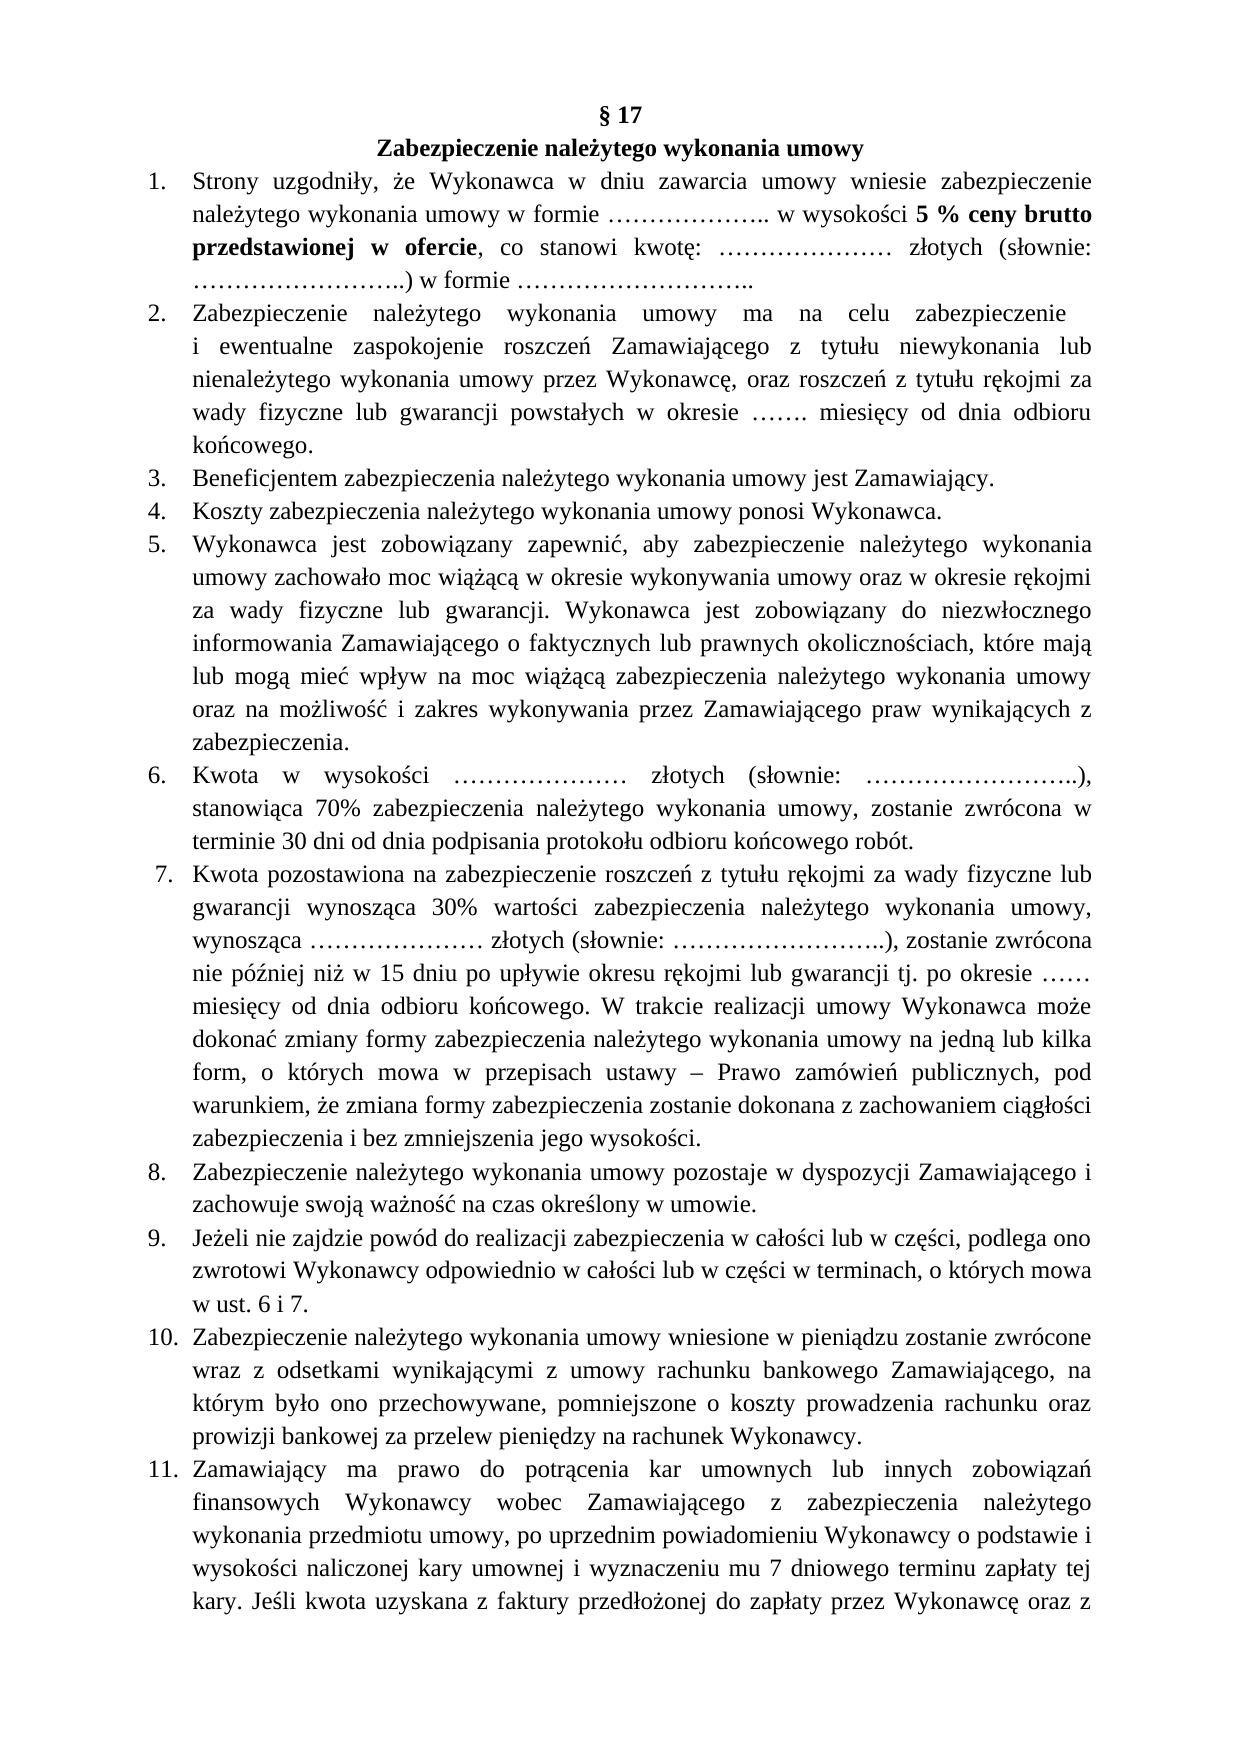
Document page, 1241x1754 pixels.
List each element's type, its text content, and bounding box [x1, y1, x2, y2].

text Zabezpieczenie należytego wykonania umowy [148, 133, 1092, 162]
list Zabezpieczenie należytego wykonania umowy ma na celu zabezpieczenie i ewentualne zaspokojenie roszczeń Zamawiającego z tytułu niewykonania lub nienależytego wykonania umowy przez Wykonawcę, oraz roszczeń z tytułu rękojmi za wady fizyczne lub gwarancji powstałych w okresie ……. miesięcy od dnia odbioru końcowego. [148, 298, 1092, 459]
list Koszty zabezpieczenia należytego wykonania umowy ponosi Wykonawca. [148, 496, 1092, 525]
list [148, 1454, 1092, 1614]
list Strony uzgodniły, że Wykonawca w dniu zawarcia umowy wniesie zabezpieczenie należytego wykonania umowy w formie ……………….. w wysokości 5 % ceny brutto przedstawionej w ofercie, co stanowi kwotę: ………………… złotych (słownie: ……………………..) w formie ……………………….. [148, 166, 1092, 294]
list Zabezpieczenie należytego wykonania umowy wniesione w pieniądzu zostanie zwrócone wraz z odsetkami wynikającymi z umowy rachunku bankowego Zamawiającego, na którym było ono przechowywane, pomniejszone o koszty prowadzenia rachunku oraz prowizji bankowej za przelew pieniędzy na rachunek Wykonawcy. [148, 1322, 1092, 1449]
list Kwota pozostawiona na zabezpieczenie roszczeń z tytułu rękojmi za wady fizyczne lub gwarancji wynosząca 30% wartości zabezpieczenia należytego wykonania umowy, wynosząca ………………… złotych (słownie: ……………………..), zostanie zwrócona nie później niż w 15 dniu po upływie okresu rękojmi lub gwarancji tj. po okresie …… miesięcy od dnia odbioru końcowego. W trakcie realizacji umowy Wykonawca może dokonać zmiany formy zabezpieczenia należytego wykonania umowy na jedną lub kilka form, o których mowa w przepisach ustawy – Prawo zamówień publicznych, pod warunkiem, że zmiana formy zabezpieczenia zostanie dokonana z zachowaniem ciągłości zabezpieczenia i bez zmniejszenia jego wysokości. [154, 859, 1092, 1152]
list Beneficjentem zabezpieczenia należytego wykonania umowy jest Zamawiający. [148, 463, 1092, 492]
list Jeżeli nie zajdzie powód do realizacji zabezpieczenia w całości lub w części, podlega ono zwrotowi Wykonawcy odpowiednio w całości lub w części w terminach, o których mowa w ust. 6 i 7. [148, 1223, 1092, 1317]
list Wykonawca jest zobowiązany zapewnić, aby zabezpieczenie należytego wykonania umowy zachowało moc wiążącą w okresie wykonywania umowy oraz w okresie rękojmi za wady fizyczne lub gwarancji. Wykonawca jest zobowiązany do niezwłocznego informowania Zamawiającego o faktycznych lub prawnych okolicznościach, które mają lub mogą mieć wpływ na moc wiążącą zabezpieczenia należytego wykonania umowy oraz na możliwość i zakres wykonywania przez Zamawiającego praw wynikających z zabezpieczenia. [148, 529, 1092, 756]
list Zabezpieczenie należytego wykonania umowy pozostaje w dyspozycji Zamawiającego i zachowuje swoją ważność na czas określony w umowie. [148, 1157, 1092, 1218]
text § 17 [148, 100, 1092, 129]
list Kwota w wysokości ………………… złotych (słownie: ……………………..), stanowiąca 70% zabezpieczenia należytego wykonania umowy, zostanie zwrócona w terminie 30 dni od dnia podpisania protokołu odbioru końcowego robót. [148, 760, 1092, 855]
